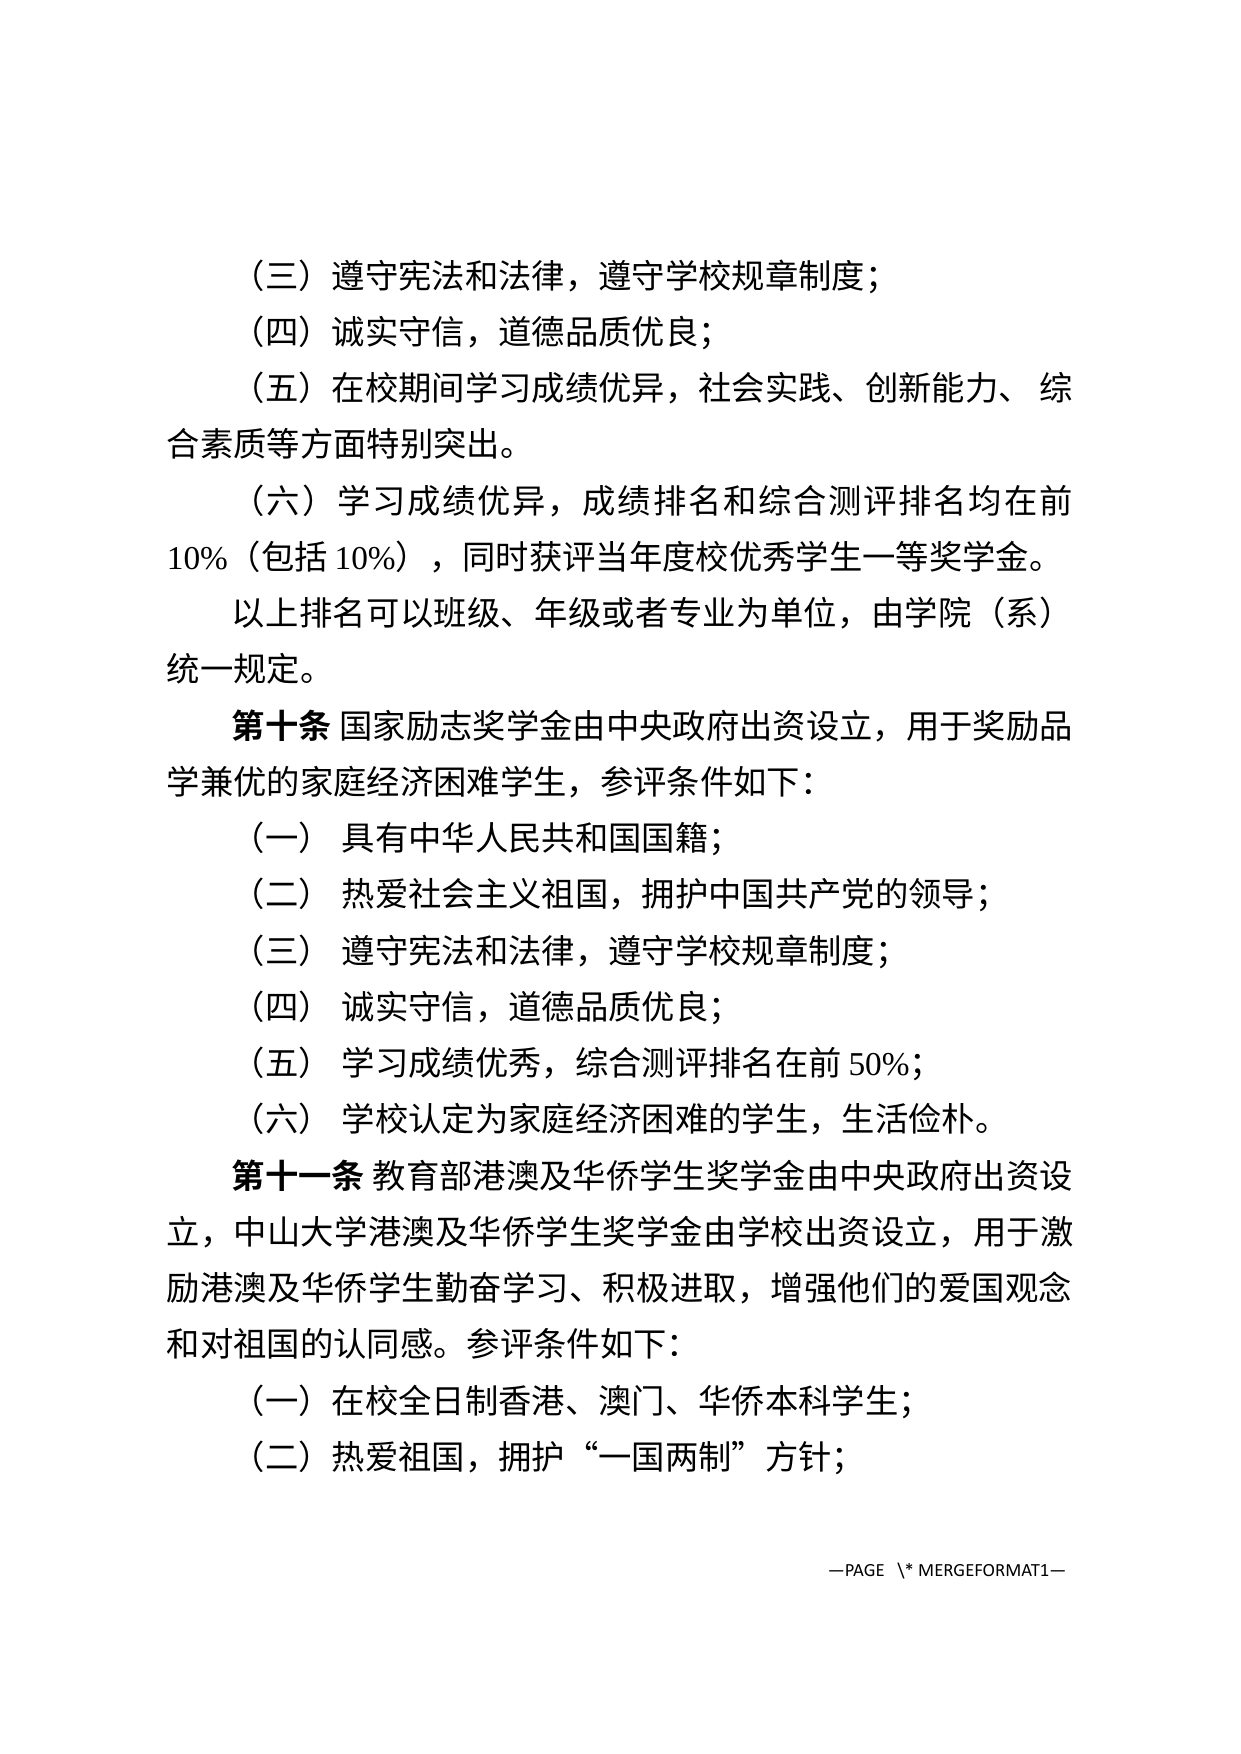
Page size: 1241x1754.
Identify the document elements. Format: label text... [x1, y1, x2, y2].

text （二）热爱祖国，拥护“一国两制”方针； [167, 1423, 1074, 1479]
text （二） 热爱社会主义祖国，拥护中国共产党的领导； [167, 860, 1074, 916]
text （三） 遵守宪法和法律，遵守学校规章制度； [167, 916, 1074, 973]
text （一） 具有中华人民共和国国籍； [167, 804, 1074, 860]
text （三）遵守宪法和法律，遵守学校规章制度； [167, 241, 1074, 298]
text （五）在校期间学习成绩优异，社会实践、创新能力、 综合素质等方面特别突出。 [167, 354, 1074, 466]
text （六） 学校认定为家庭经济困难的学生，生活俭朴。 [167, 1085, 1074, 1141]
text （五） 学习成绩优秀，综合测评排名在前50%； [167, 1029, 1074, 1085]
text （四） 诚实守信，道德品质优良； [167, 973, 1074, 1029]
text （一）在校全日制香港、澳门、华侨本科学生； [167, 1366, 1074, 1423]
text 以上排名可以班级、年级或者专业为单位，由学院（系）统一规定。 [167, 579, 1074, 691]
text 第十条 国家励志奖学金由中央政府出资设立，用于奖励品学兼优的家庭经济困难学生，参评条件如下： [167, 691, 1074, 804]
text （六）学习成绩优异，成绩排名和综合测评排名均在前10%（包括10%），同时获评当年度校优秀学生一等奖学金。 [167, 466, 1074, 579]
text 第十一条 教育部港澳及华侨学生奖学金由中央政府出资设立，中山大学港澳及华侨学生奖学金由学校出资设立，用于激励港澳及华侨学生勤奋学习、积极进取，增强他们的爱国观念和对祖国的认同感。参评条件如下： [167, 1141, 1074, 1366]
text （四）诚实守信，道德品质优良； [167, 298, 1074, 354]
